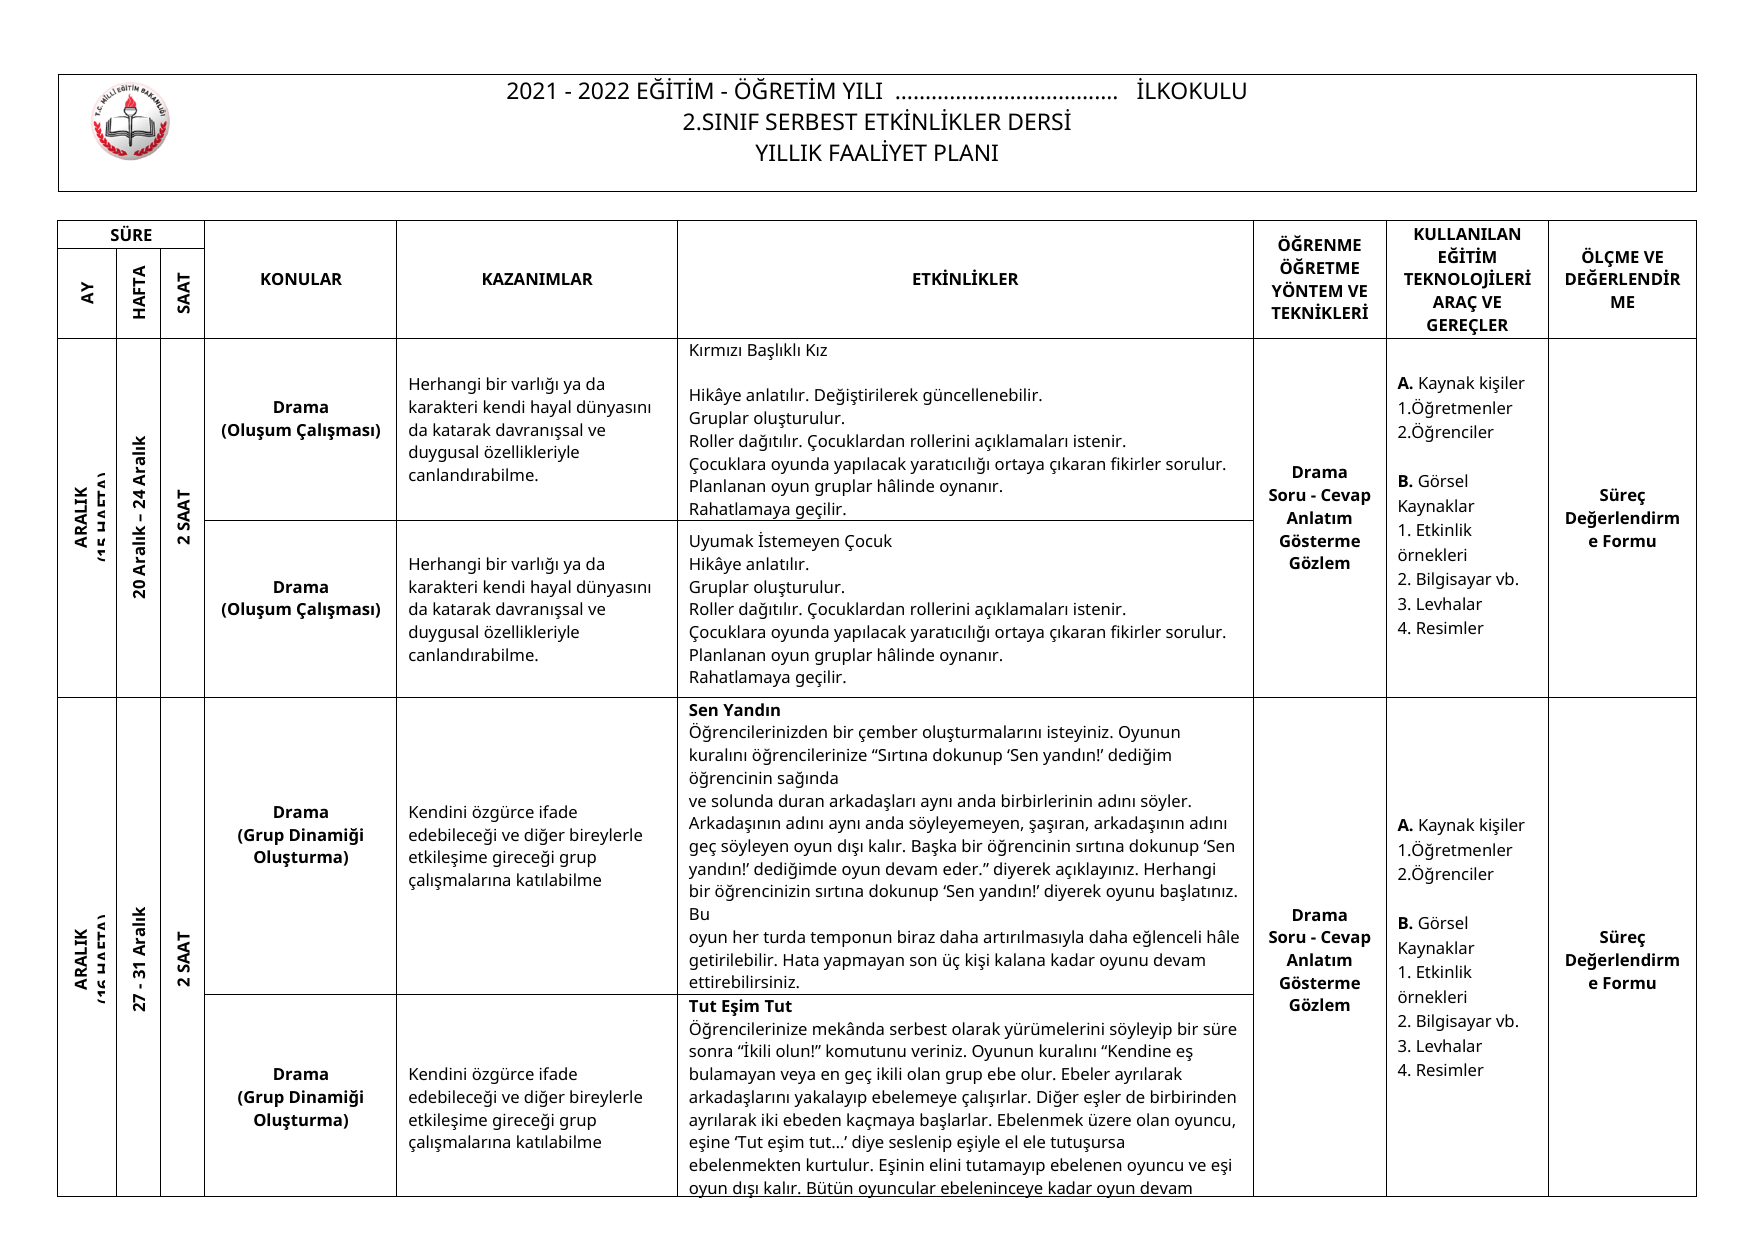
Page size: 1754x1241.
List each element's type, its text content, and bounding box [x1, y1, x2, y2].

table_cell ARALIK (16.HAFTA) [58, 698, 116, 1196]
table_cell Kendini özgürce ifade edebileceği ve diğer bireylerle etkileşime gireceği grup çalışmalarına katılabilme [397, 995, 677, 1196]
table_cell Kırmızı Başlıklı Kız Hikâye anlatılır. Değiştirilerek güncellenebilir. Gruplar oluşturulur. Roller dağıtılır. Çocuklardan rollerini açıklamaları istenir. Çocuklara oyunda yapılacak yaratıcılığı ortaya çıkaran fikirler sorulur. Planlanan oyun gruplar hâlinde oynanır. Rahatlamaya geçilir. [678, 339, 1253, 520]
table_cell Drama (Oluşum Çalışması) [205, 521, 396, 697]
table_cell Süreç Değerlendirme Formu [1549, 698, 1696, 1196]
table_header KULLANILAN EĞİTİM TEKNOLOJİLERİ ARAÇ VE GEREÇLER [1387, 221, 1548, 338]
table_cell ARALIK (15.HAFTA) [58, 339, 116, 697]
table_cell Kendini özgürce ifade edebileceği ve diğer bireylerle etkileşime gireceği grup çalışmalarına katılabilme [397, 698, 677, 993]
table_header ETKİNLİKLER [678, 221, 1253, 338]
table_cell Drama (Oluşum Çalışması) [205, 339, 396, 520]
table_header ÖĞRENME ÖĞRETME YÖNTEM VE TEKNİKLERİ [1254, 221, 1386, 338]
table_header SÜRE [58, 221, 204, 248]
table_cell Drama Soru - Cevap Anlatım Gösterme Gözlem [1254, 339, 1386, 697]
table_cell Herhangi bir varlığı ya da karakteri kendi hayal dünyasını da katarak davranışsal ve duygusal özellikleriyle canlandırabilme. [397, 521, 677, 697]
table_cell Uyumak İstemeyen Çocuk Hikâye anlatılır. Gruplar oluşturulur. Roller dağıtılır. Çocuklardan rollerini açıklamaları istenir. Çocuklara oyunda yapılacak yaratıcılığı ortaya çıkaran fikirler sorulur. Planlanan oyun gruplar hâlinde oynanır. Rahatlamaya geçilir. [678, 521, 1253, 697]
table_cell Drama (Grup Dinamiği Oluşturma) [205, 698, 396, 993]
table_cell 2 SAAT [161, 339, 204, 697]
table_cell AY [58, 249, 116, 338]
table_cell A. Kaynak kişiler 1.Öğretmenler 2.Öğrenciler B. Görsel Kaynaklar 1. Etkinlik örnekleri 2. Bilgisayar vb. 3. Levhalar 4. Resimler [1387, 339, 1548, 697]
table_cell HAFTA [117, 249, 160, 338]
table_cell 27 - 31 Aralık [117, 698, 160, 1196]
picture [85, 77, 175, 167]
table_cell Drama Soru - Cevap Anlatım Gösterme Gözlem [1254, 698, 1386, 1196]
table_cell Süreç Değerlendirme Formu [1549, 339, 1696, 697]
table_cell A. Kaynak kişiler 1.Öğretmenler 2.Öğrenciler B. Görsel Kaynaklar 1. Etkinlik örnekleri 2. Bilgisayar vb. 3. Levhalar 4. Resimler [1387, 698, 1548, 1196]
table_cell 20 Aralık – 24 Aralık [117, 339, 160, 697]
table_cell Herhangi bir varlığı ya da karakteri kendi hayal dünyasını da katarak davranışsal ve duygusal özellikleriyle canlandırabilme. [397, 339, 677, 520]
table_cell SAAT [161, 249, 204, 338]
table_cell 2 SAAT [161, 698, 204, 1196]
table_cell Drama (Grup Dinamiği Oluşturma) [205, 995, 396, 1196]
table_cell Sen Yandın Öğrencilerinizden bir çember oluşturmalarını isteyiniz. Oyunun kuralını öğrencilerinize “Sırtına dokunup ‘Sen yandın!’ dediğim öğrencinin sağında ve solunda duran arkadaşları aynı anda birbirlerinin adını söyler. Arkadaşının adını aynı anda söyleyemeyen, şaşıran, arkadaşının adını geç söyleyen oyun dışı kalır. Başka bir öğrencinin sırtına dokunup ‘Sen yandın!’ dediğimde oyun devam eder.” diyerek açıklayınız. Herhangi bir öğrencinizin sırtına dokunup ‘Sen yandın!’ diyerek oyunu başlatınız. Bu oyun her turda temponun biraz daha artırılmasıyla daha eğlenceli hâle getirilebilir. Hata yapmayan son üç kişi kalana kadar oyunu devam ettirebilirsiniz. [678, 698, 1253, 993]
table_header ÖLÇME VE DEĞERLENDİRME [1549, 221, 1696, 338]
table_cell Tut Eşim Tut Öğrencilerinize mekânda serbest olarak yürümelerini söyleyip bir süre sonra “İkili olun!” komutunu veriniz. Oyunun kuralını “Kendine eş bulamayan veya en geç ikili olan grup ebe olur. Ebeler ayrılarak arkadaşlarını yakalayıp ebelemeye çalışırlar. Diğer eşler de birbirinden ayrılarak iki ebeden kaçmaya başlarlar. Ebelenmek üzere olan oyuncu, eşine ‘Tut eşim tut…’ diye seslenip eşiyle el ele tutuşursa ebelenmekten kurtulur. Eşinin elini tutamayıp ebelenen oyuncu ve eşi oyun dışı kalır. Bütün oyuncular ebeleninceye kadar oyun devam eder.” diyerek açıklayınız. Ebeleri belirledikten sonra oyunu başlatınız. [678, 995, 1253, 1196]
table_header KAZANIMLAR [397, 221, 677, 338]
table_header KONULAR [205, 221, 396, 338]
